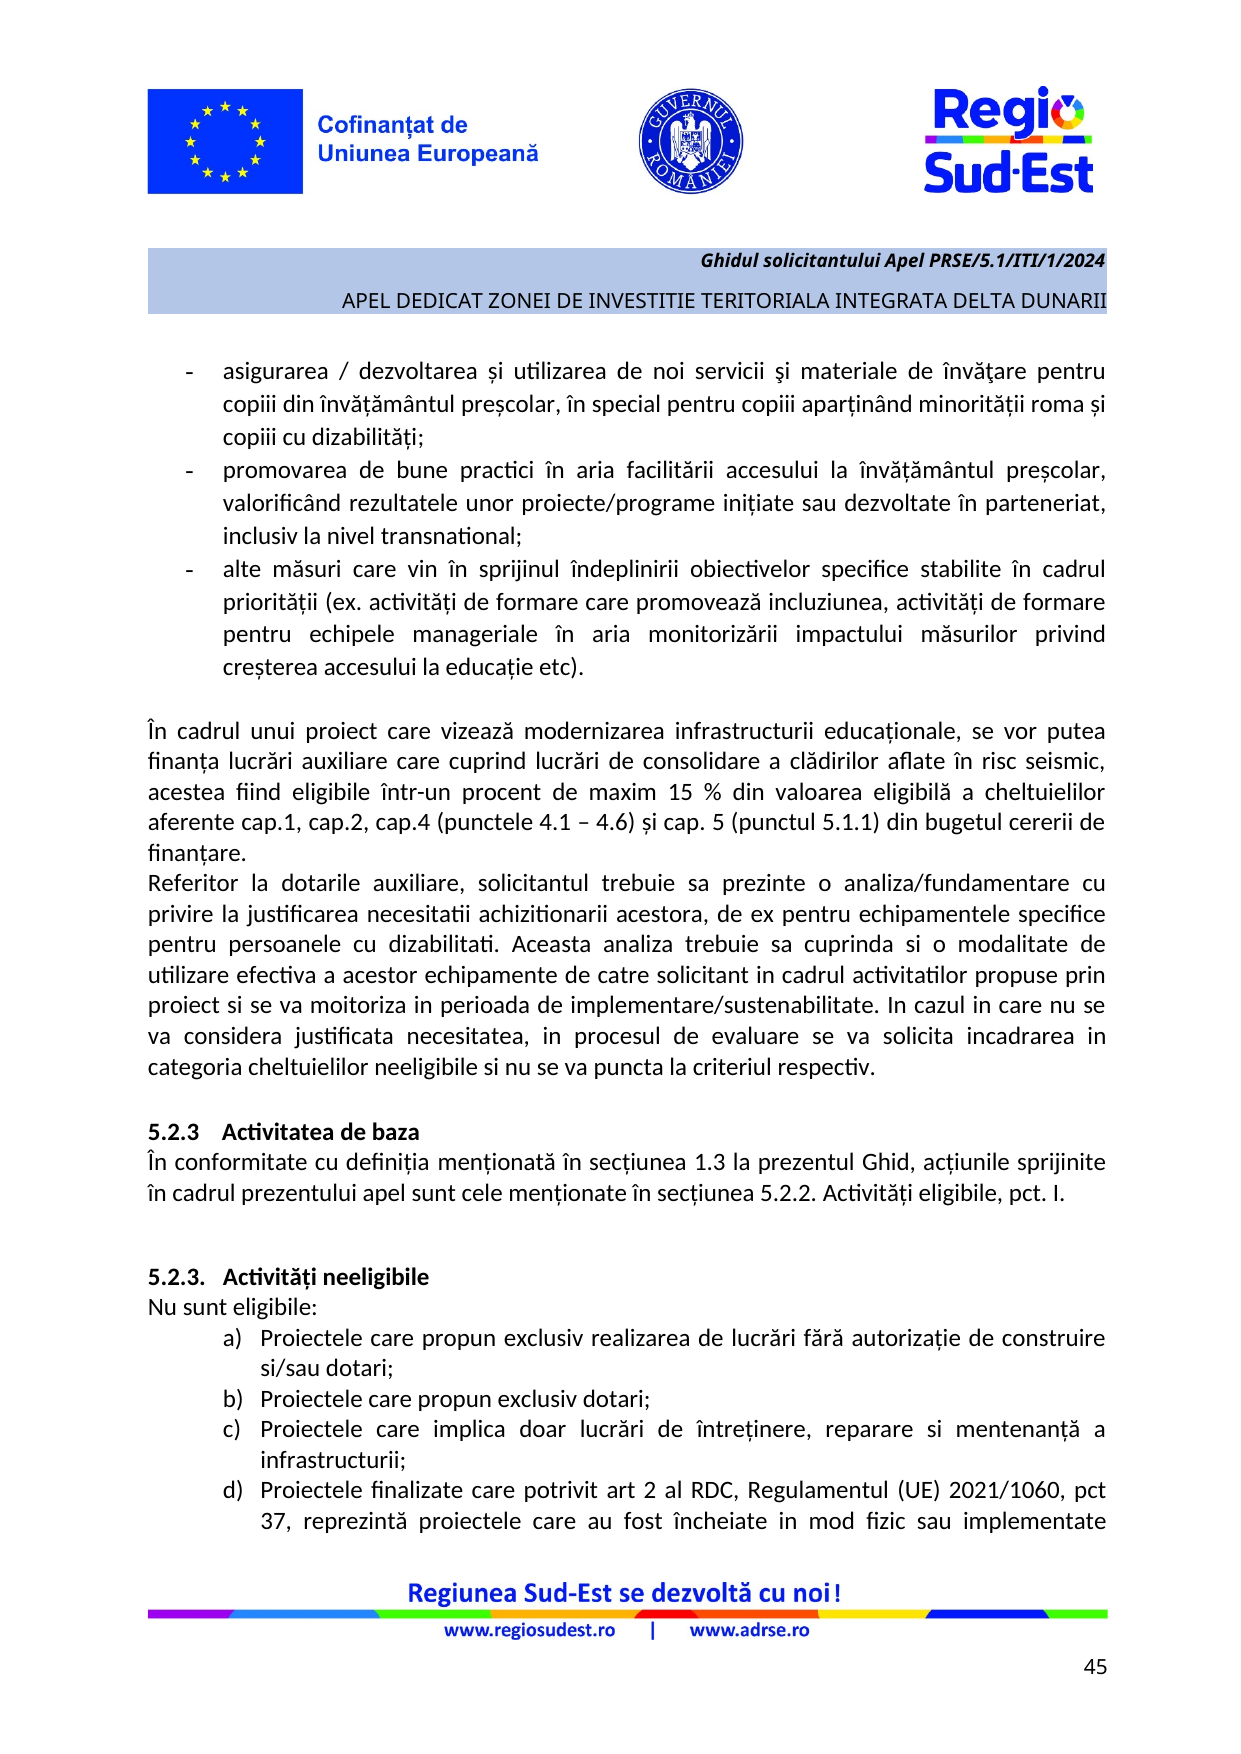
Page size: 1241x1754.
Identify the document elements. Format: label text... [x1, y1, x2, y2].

text În conformitate cu definiția menționată în secțiunea 1.3 la prezentul Ghid, acțiunile sprijinite în cadrul prezentului apel sunt cele menționate în secțiunea 5.2.2. Activități eligibile, pct. I. [148, 1146, 1107, 1207]
text În cadrul unui proiect care vizează modernizarea infrastructurii educaționale, se vor putea finanța lucrări auxiliare care cuprind lucrări de consolidare a clădirilor aflate în risc seismic, acestea fiind eligibile într-un procent de maxim 15 % din valoarea eligibilă a cheltuielilor aferente cap.1, cap.2, cap.4 (punctele 4.1 – 4.6) și cap. 5 (punctul 5.1.1) din bugetul cererii de finanțare. [148, 715, 1107, 867]
subtitle 5.2.3 Activitatea de baza [148, 1116, 1107, 1146]
list promovarea de bune practici în aria facilitării accesului la învățământul preșcolar, valorificând rezultatele unor proiecte/programe inițiate sau dezvoltate în parteneriat, inclusiv la nivel transnational; [185, 454, 1107, 550]
list Proiectele care propun exclusiv dotari; [223, 1383, 1107, 1413]
picture [147, 1582, 1108, 1640]
subtitle Activităţi neeligibile [148, 1261, 1107, 1291]
text Nu sunt eligibile: [148, 1291, 1107, 1322]
text Referitor la dotarile auxiliare, solicitantul trebuie sa prezinte o analiza/fundamentare cu privire la justificarea necesitatii achizitionarii acestora, de ex pentru echipamentele specifice pentru persoanele cu dizabilitati. Aceasta analiza trebuie sa cuprinda si o modalitate de utilizare efectiva a acestor echipamente de catre solicitant in cadrul activitatilor propuse prin proiect si se va moitoriza in perioada de implementare/sustenabilitate. In cazul in care nu se va considera justificata necesitatea, in procesul de evaluare se va solicita incadrarea in categoria cheltuielilor neeligibile si nu se va puncta la criteriul respectiv. [148, 867, 1107, 1081]
picture [147, 86, 1093, 195]
list asigurarea / dezvoltarea și utilizarea de noi servicii şi materiale de învăţare pentru copiii din învățământul preșcolar, în special pentru copiii aparținând minorității roma și copiii cu dizabilități; [185, 355, 1107, 452]
list alte măsuri care vin în sprijinul îndeplinirii obiectivelor specifice stabilite în cadrul priorității (ex. activități de formare care promovează incluziunea, activități de formare pentru echipele manageriale în aria monitorizării impactului măsurilor privind creșterea accesului la educație etc). [185, 553, 1107, 682]
list Proiectele care propun exclusiv realizarea de lucrări fără autorizație de construire si/sau dotari; [223, 1322, 1107, 1383]
list Proiectele care implica doar lucrări de întreținere, reparare si mentenanță a infrastructurii; [223, 1413, 1107, 1474]
